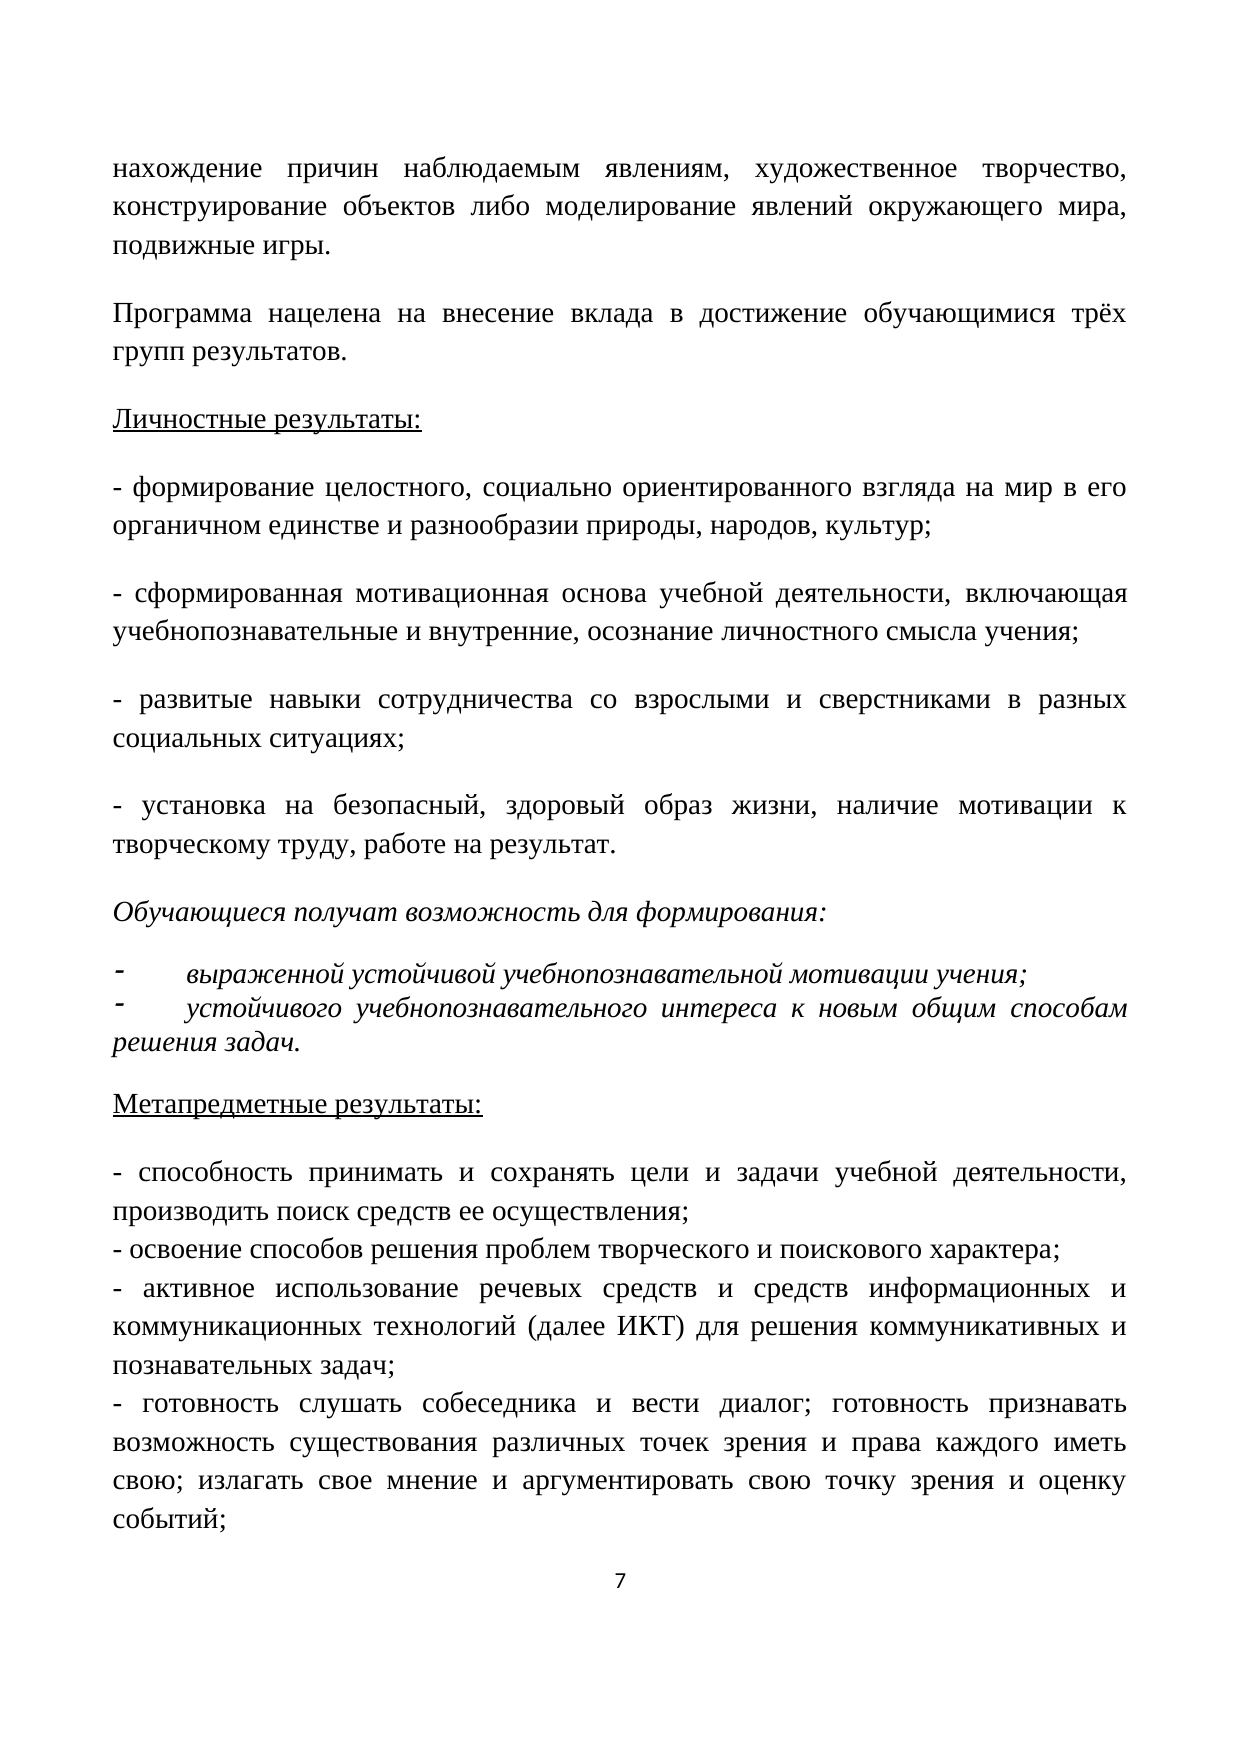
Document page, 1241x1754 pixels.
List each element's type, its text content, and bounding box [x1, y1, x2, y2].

text - способность принимать и сохранять цели и задачи учебной деятельности, производить поиск средств ее осуществления; [112, 1154, 1128, 1226]
text Личностные результаты: [112, 401, 1128, 434]
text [112, 150, 1128, 261]
text - готовность слушать собеседника и вести диалог; готовность признавать возможность существования различных точек зрения и права каждого иметь свою; излагать свое мнение и аргументировать свою точку зрения и оценку событий; [112, 1385, 1128, 1534]
text - развитые навыки сотрудничества со взрослыми и сверстниками в разных социальных ситуациях; [112, 681, 1128, 753]
text Метапредметные результаты: [112, 1086, 1128, 1120]
text - установка на безопасный, здоровый образ жизни, наличие мотивации к творческому труду, работе на результат. [112, 787, 1128, 859]
text - формирование целостного, социально ориентированного взгляда на мир в его органичном единстве и разнообразии природы, народов, культур; [112, 469, 1128, 541]
text Программа нацелена на внесение вклада в достижение обучающимися трёх групп результатов. [112, 295, 1128, 367]
list выраженной устойчивой учебно­познавательной мотивации учения; [112, 956, 1128, 990]
text Обучающиеся получат возможность для формирования: [112, 894, 1128, 927]
text - активное использование речевых средств и средств информационных и коммуникационных технологий (далее ИКТ) для решения коммуникативных и познавательных задач; [112, 1270, 1128, 1380]
text - освоение способов решения проблем творческого и поискового характера; [112, 1231, 1128, 1265]
text - сформированная мотивационная основа учебной деятельности, включающая учебно­познавательные и внутренние, осознание личностного смысла учения; [112, 575, 1128, 647]
list устойчивого учебно­познавательного интереса к новым общим способам решения задач. [112, 990, 1128, 1057]
